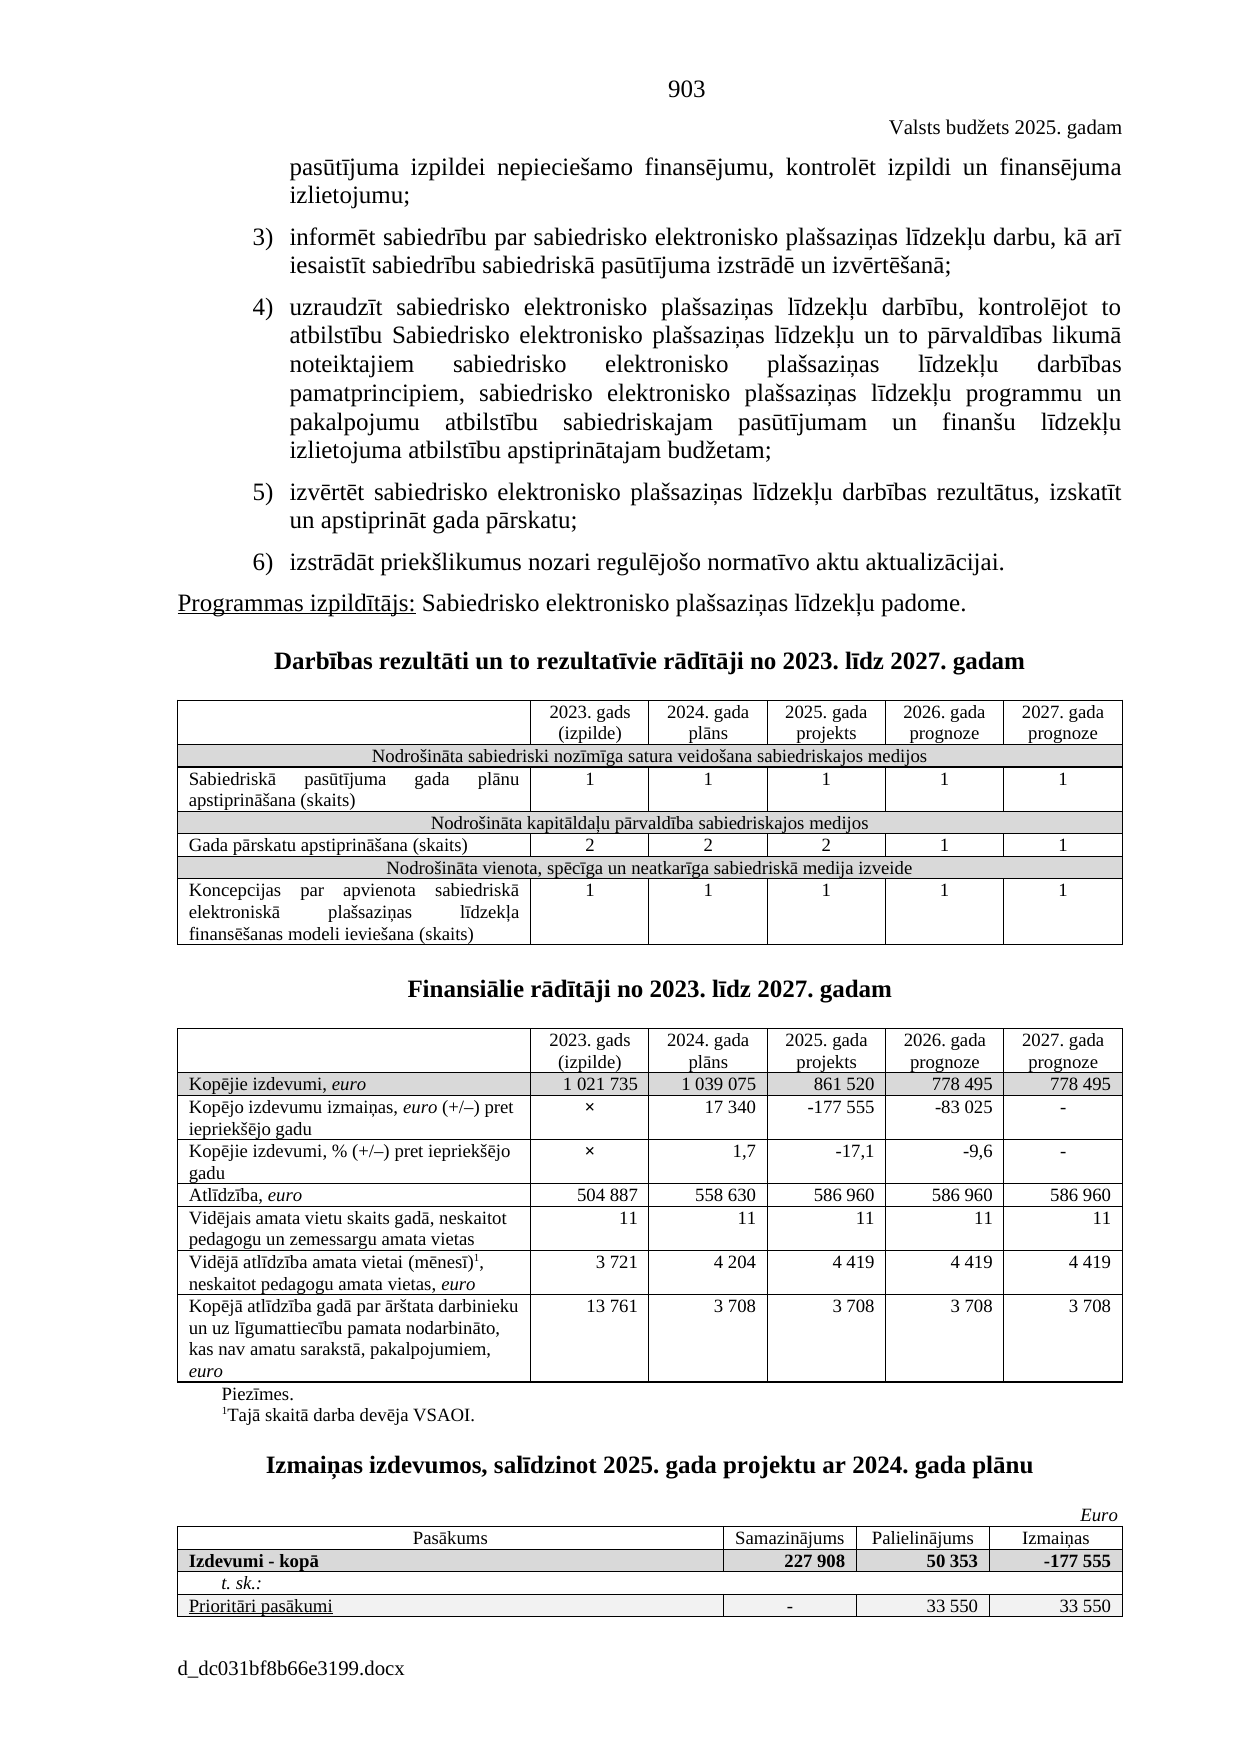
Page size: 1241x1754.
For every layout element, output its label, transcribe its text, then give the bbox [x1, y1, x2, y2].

text Darbības rezultāti un to rezultatīvie rādītāji no 2023. līdz 2027. gadam [177, 646, 1122, 674]
table_header 2023. gads (izpilde) [531, 1029, 648, 1072]
table_cell 4 204 [649, 1251, 767, 1294]
table_cell -177 555 [990, 1550, 1122, 1571]
table_cell 11 [531, 1207, 648, 1250]
table_cell 1 [649, 879, 767, 944]
table_header 2027. gada prognoze [1004, 701, 1122, 744]
table_cell 778 495 [886, 1073, 1003, 1095]
table_cell 1 [768, 768, 885, 811]
table_cell 11 [649, 1207, 767, 1250]
table_cell × [531, 1096, 648, 1139]
table_header Izmaiņas [990, 1527, 1122, 1548]
table_header 2027. gada prognoze [1004, 1029, 1122, 1072]
text Izmaiņas izdevumos, salīdzinot 2025. gada projektu ar 2024. gada plānu [177, 1451, 1122, 1479]
table_cell 2 [649, 834, 767, 856]
table_cell - [1004, 1096, 1122, 1139]
text Euro [1002, 1504, 1122, 1526]
table_cell t. sk.: [178, 1572, 1122, 1594]
text Programmas izpildītājs: Sabiedrisko elektronisko plašsaziņas līdzekļu padome. [177, 588, 1122, 617]
table_header Samazinājums [724, 1527, 856, 1548]
table_cell Koncepcijas par apvienota sabiedriskā elektroniskā plašsaziņas līdzekļa finansēšanas modeli ieviešana (skaits) [178, 879, 530, 944]
table_cell 1 [531, 768, 648, 811]
table_cell 1 [768, 879, 885, 944]
table_cell Kopējo izdevumu izmaiņas, euro (+/–) pret iepriekšējo gadu [178, 1096, 530, 1139]
table_cell × [531, 1140, 648, 1183]
table_cell 3 708 [886, 1295, 1003, 1381]
table_cell 2 [531, 834, 648, 856]
table_cell 558 630 [649, 1184, 767, 1206]
table_header 2025. gada projekts [768, 1029, 885, 1072]
table_cell -9,6 [886, 1140, 1003, 1183]
table_cell -17,1 [768, 1140, 885, 1183]
table_cell 11 [768, 1207, 885, 1250]
table_cell 17 340 [649, 1096, 767, 1139]
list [252, 152, 1122, 209]
table_cell Gada pārskatu apstiprināšana (skaits) [178, 834, 530, 856]
table_cell 4 419 [886, 1251, 1003, 1294]
table_cell 1,7 [649, 1140, 767, 1183]
table_cell Vidējais amata vietu skaits gadā, neskaitot pedagogu un zemessargu amata vietas [178, 1207, 530, 1250]
table_cell 4 419 [1004, 1251, 1122, 1294]
table_cell Kopējā atlīdzība gadā par ārštata darbinieku un uz līgumattiecību pamata nodarbināto, kas nav amatu sarakstā, pakalpojumiem, euro [178, 1295, 530, 1381]
table_cell 1 [1004, 879, 1122, 944]
table_header 2026. gada prognoze [886, 701, 1003, 744]
table_cell 778 495 [1004, 1073, 1122, 1095]
table_header 2024. gada plāns [649, 1029, 767, 1072]
table_header 2026. gada prognoze [886, 1029, 1003, 1072]
list uzraudzīt sabiedrisko elektronisko plašsaziņas līdzekļu darbību, kontrolējot to atbilstību Sabiedrisko elektronisko plašsaziņas līdzekļu un to pārvaldības likumā noteiktajiem sabiedrisko elektronisko plašsaziņas līdzekļu darbības pamatprincipiem, sabiedrisko elektronisko plašsaziņas līdzekļu programmu un pakalpojumu atbilstību sabiedriskajam pasūtījumam un finanšu līdzekļu izlietojuma atbilstību apstiprinātajam budžetam; [252, 292, 1122, 464]
table_cell 586 960 [1004, 1184, 1122, 1206]
table_header 2025. gada projekts [768, 701, 885, 744]
table_header [178, 1029, 530, 1072]
table_cell 227 908 [724, 1550, 856, 1571]
table_cell 13 761 [531, 1295, 648, 1381]
list izvērtēt sabiedrisko elektronisko plašsaziņas līdzekļu darbības rezultātus, izskatīt un apstiprināt gada pārskatu; [252, 477, 1122, 534]
table_cell 1 [1004, 834, 1122, 856]
table_cell Nodrošināta vienota, spēcīga un neatkarīga sabiedriskā medija izveide [178, 857, 1122, 878]
table_cell - [724, 1595, 856, 1616]
table_cell Nodrošināta kapitāldaļu pārvaldība sabiedriskajos medijos [178, 812, 1122, 833]
table_cell - [1004, 1140, 1122, 1183]
table_cell 11 [1004, 1207, 1122, 1250]
table_cell 3 708 [649, 1295, 767, 1381]
table_cell Nodrošināta sabiedriski nozīmīga satura veidošana sabiedriskajos medijos [178, 745, 1122, 766]
table_cell -177 555 [768, 1096, 885, 1139]
table_cell Atlīdzība, euro [178, 1184, 530, 1206]
table_cell 11 [886, 1207, 1003, 1250]
table_cell 1 [886, 768, 1003, 811]
text 1Tajā skaitā darba devēja VSAOI. [177, 1404, 1122, 1426]
table_cell Prioritāri pasākumi [178, 1595, 723, 1616]
table_cell 586 960 [886, 1184, 1003, 1206]
table_cell 1 [1004, 768, 1122, 811]
table_cell -83 025 [886, 1096, 1003, 1139]
table_header [178, 701, 530, 744]
table_cell 1 [531, 879, 648, 944]
table_cell 3 708 [768, 1295, 885, 1381]
table_header Palielinājums [857, 1527, 989, 1548]
table_cell 33 550 [857, 1595, 989, 1616]
table_cell 1 039 075 [649, 1073, 767, 1095]
table_cell Kopējie izdevumi, % (+/–) pret iepriekšējo gadu [178, 1140, 530, 1183]
table_cell 3 708 [1004, 1295, 1122, 1381]
table_cell 50 353 [857, 1550, 989, 1571]
table_cell 586 960 [768, 1184, 885, 1206]
table_cell 3 721 [531, 1251, 648, 1294]
table_header 2023. gads (izpilde) [531, 701, 648, 744]
table_cell 504 887 [531, 1184, 648, 1206]
table_cell 1 021 735 [531, 1073, 648, 1095]
table_header 2024. gada plāns [649, 701, 767, 744]
list izstrādāt priekšlikumus nozari regulējošo normatīvo aktu aktualizācijai. [252, 547, 1122, 575]
table_cell Sabiedriskā pasūtījuma gada plānu apstiprināšana (skaits) [178, 768, 530, 811]
table_cell Vidējā atlīdzība amata vietai (mēnesī)1, neskaitot pedagogu amata vietas, euro [178, 1251, 530, 1294]
table_cell 2 [768, 834, 885, 856]
list informēt sabiedrību par sabiedrisko elektronisko plašsaziņas līdzekļu darbu, kā arī iesaistīt sabiedrību sabiedriskā pasūtījuma izstrādē un izvērtēšanā; [252, 222, 1122, 279]
table_header Pasākums [178, 1527, 723, 1548]
table_cell Izdevumi - kopā [178, 1550, 723, 1571]
table_cell 1 [886, 879, 1003, 944]
text Finansiālie rādītāji no 2023. līdz 2027. gadam [177, 974, 1122, 1003]
table_cell 33 550 [990, 1595, 1122, 1616]
table_cell 1 [886, 834, 1003, 856]
table_cell Kopējie izdevumi, euro [178, 1073, 530, 1095]
table_cell 4 419 [768, 1251, 885, 1294]
table_cell 1 [649, 768, 767, 811]
table_cell 861 520 [768, 1073, 885, 1095]
text Piezīmes. [177, 1383, 1122, 1404]
